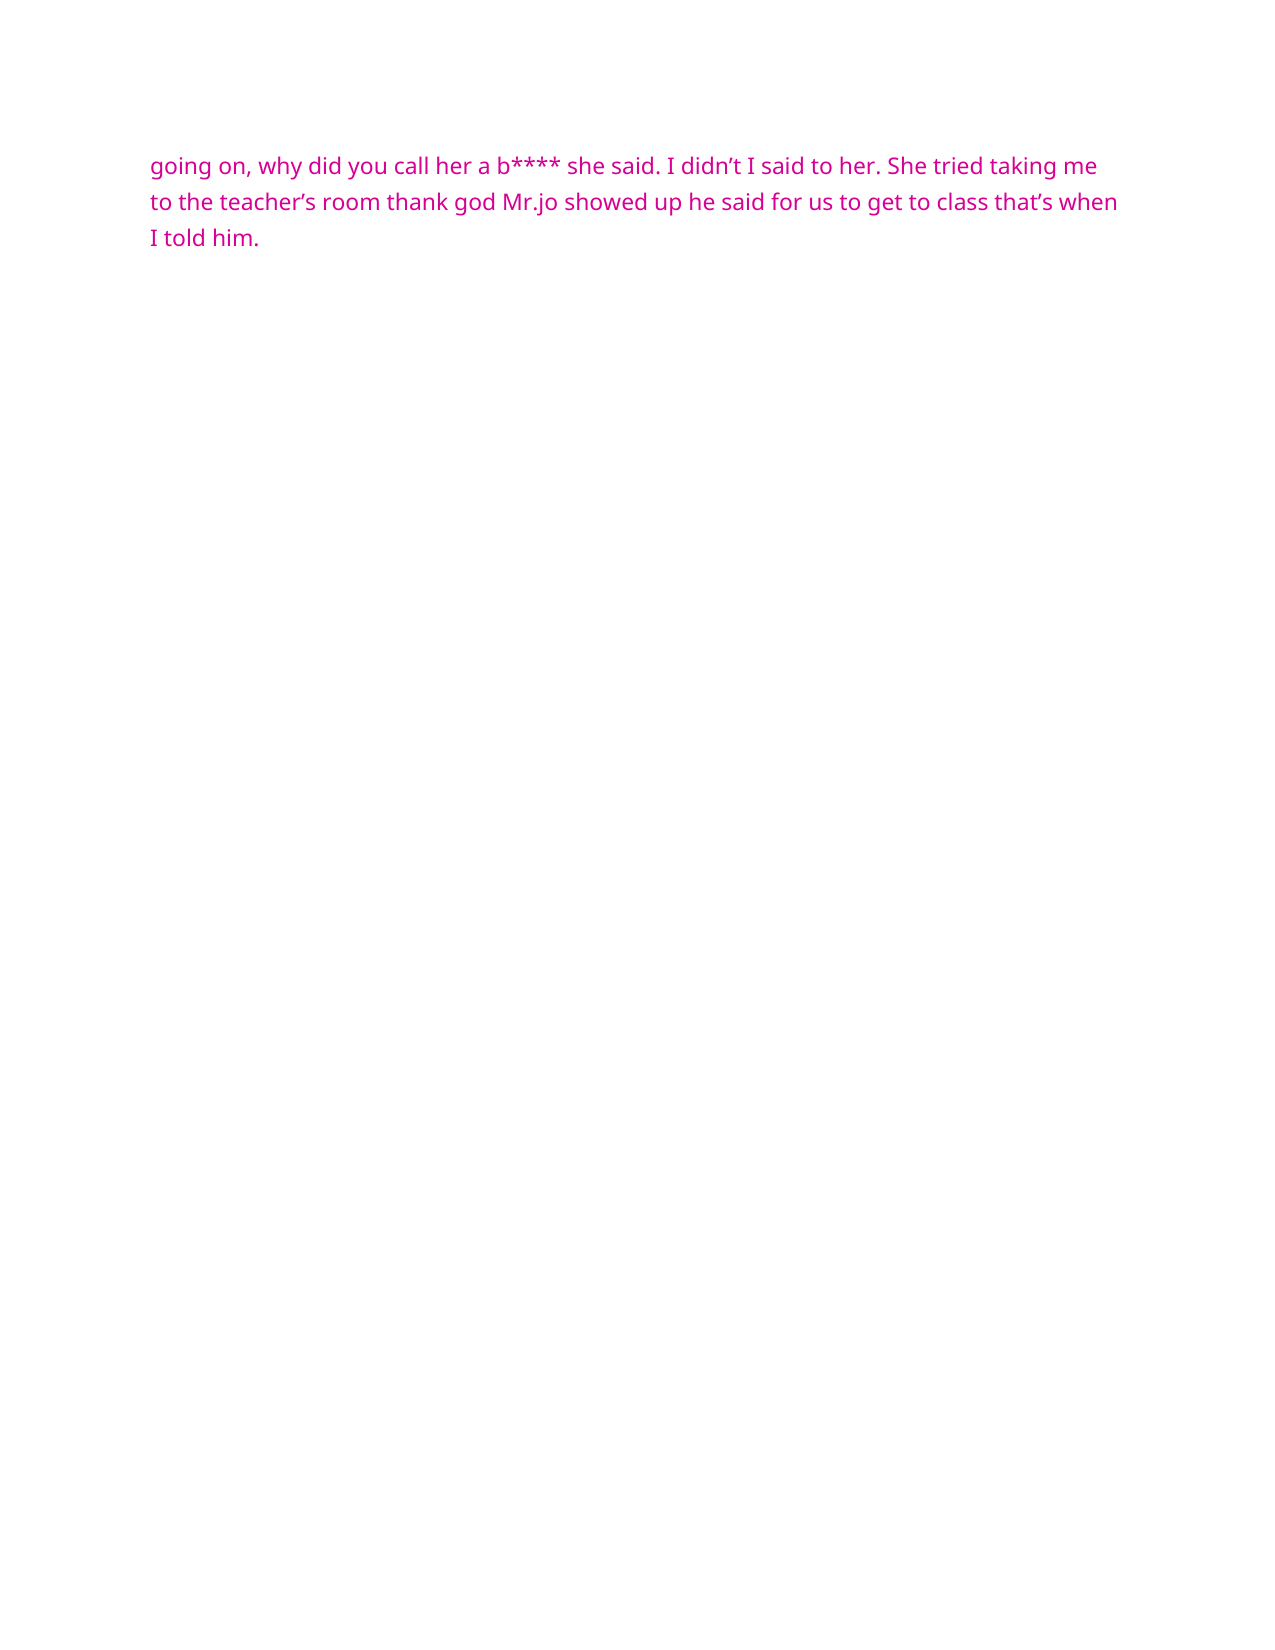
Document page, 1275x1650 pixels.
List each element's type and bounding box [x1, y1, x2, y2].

text [150, 150, 1125, 253]
